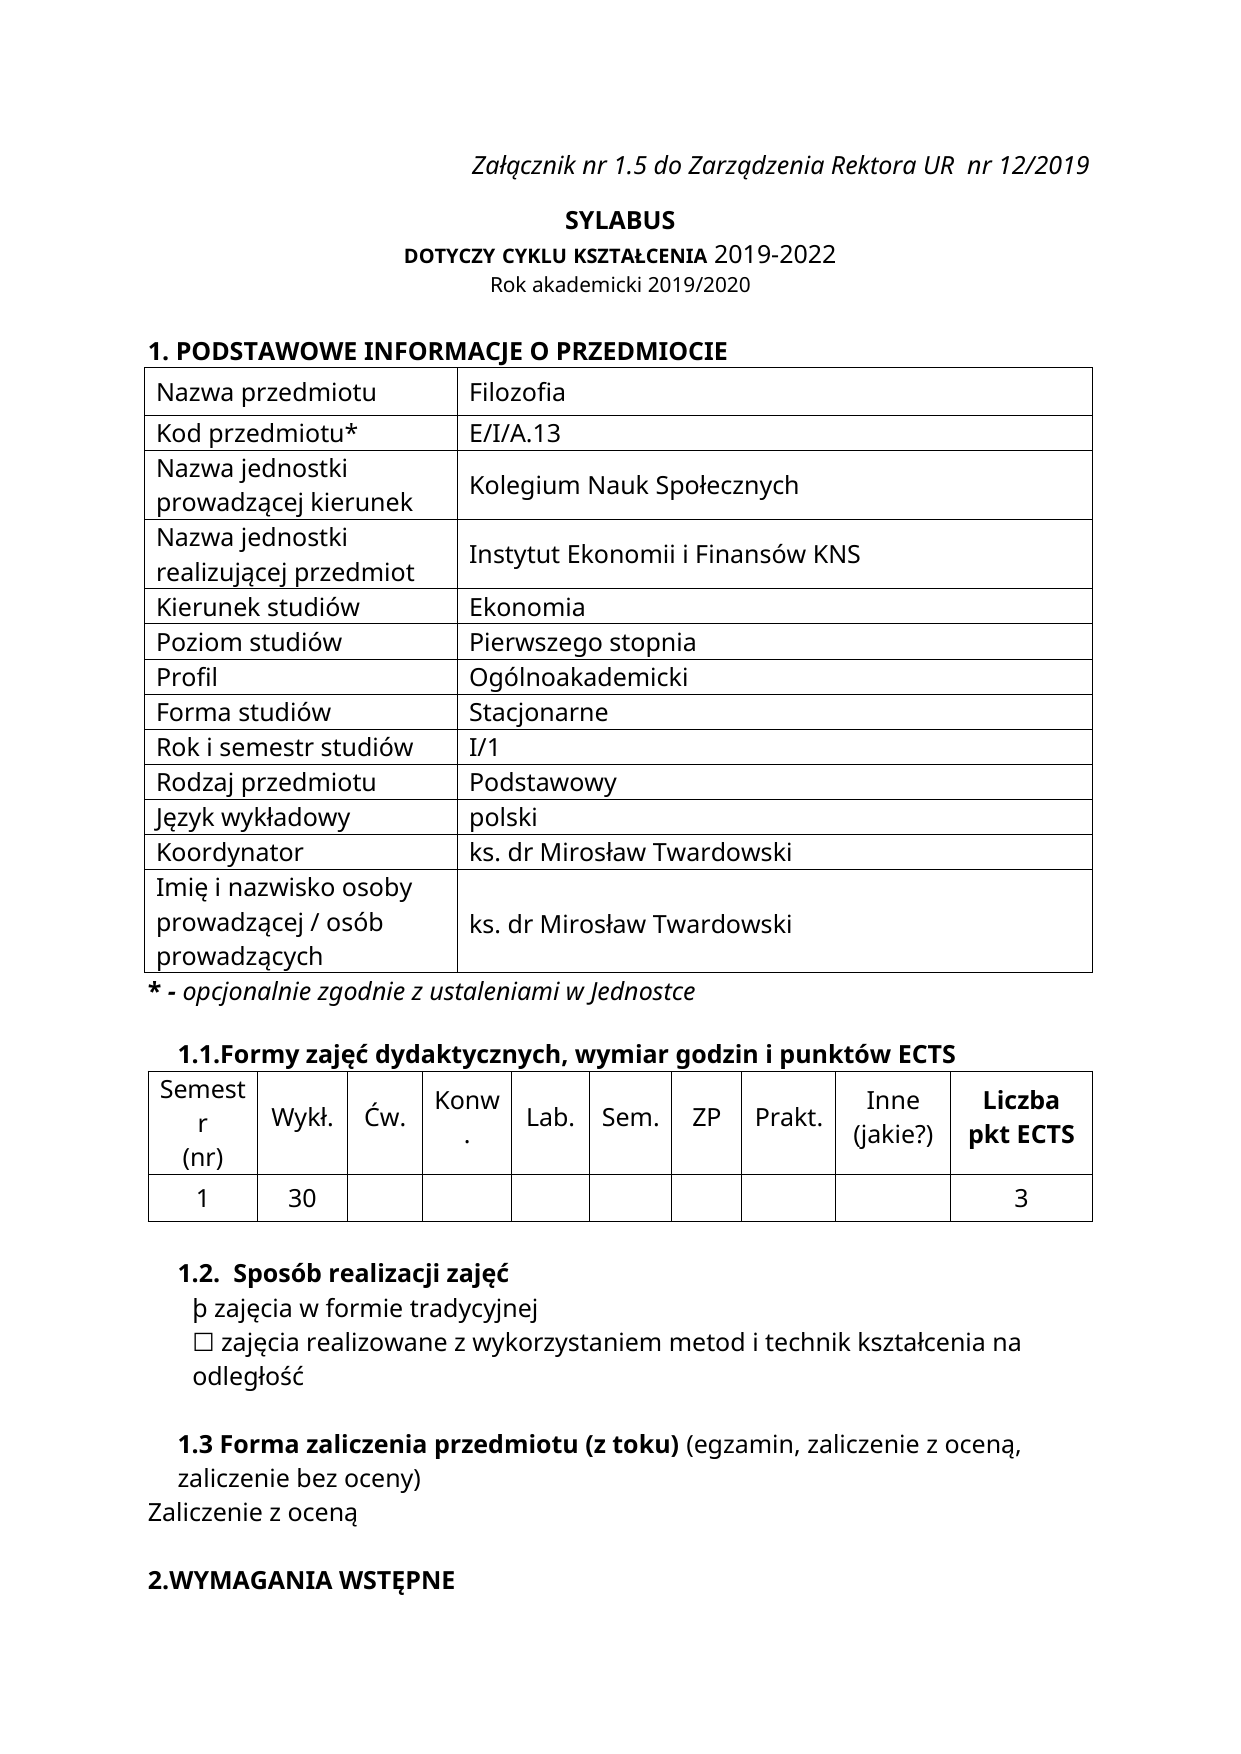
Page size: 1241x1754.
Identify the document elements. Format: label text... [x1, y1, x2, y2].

text Załącznik nr 1.5 do Zarządzenia Rektora UR nr 12/2019 [148, 148, 1093, 182]
table_cell Pierwszego stopnia [458, 624, 1092, 658]
table_cell Ogólnoakademicki [458, 660, 1092, 693]
table_header Sem. [590, 1072, 671, 1174]
text SYLABUS [148, 202, 1093, 237]
table_header Prakt. [742, 1072, 835, 1174]
table_cell Forma studiów [145, 695, 457, 729]
text þ zajęcia w formie tradycyjnej [192, 1290, 1093, 1324]
text ☐ zajęcia realizowane z wykorzystaniem metod i technik kształcenia na odległość [192, 1324, 1093, 1392]
table_header Liczba pkt ECTS [951, 1072, 1092, 1174]
table_header Filozofia [458, 368, 1092, 415]
table_cell [590, 1175, 671, 1221]
table_cell Nazwa jednostki prowadzącej kierunek [145, 451, 457, 519]
text 1.3 Forma zaliczenia przedmiotu (z toku) (egzamin, zaliczenie z oceną, zaliczenie bez oceny) [177, 1426, 1093, 1494]
table_cell E/I/A.13 [458, 416, 1092, 450]
table_header Lab. [512, 1072, 589, 1174]
text Rok akademicki 2019/2020 [148, 271, 1093, 299]
table_cell Kierunek studiów [145, 589, 457, 623]
table_cell Rok i semestr studiów [145, 730, 457, 764]
table_cell Nazwa jednostki realizującej przedmiot [145, 520, 457, 588]
text * - opcjonalnie zgodnie z ustaleniami w Jednostce [148, 973, 1093, 1007]
table_cell ks. dr Mirosław Twardowski [458, 835, 1092, 869]
table_cell Rodzaj przedmiotu [145, 765, 457, 799]
table_cell Ekonomia [458, 589, 1092, 623]
table_header Semestr (nr) [149, 1072, 257, 1174]
table_cell 1 [149, 1175, 257, 1221]
table_header Ćw. [348, 1072, 422, 1174]
text dotyczy cyklu kształcenia 2019-2022 [148, 237, 1093, 271]
text Zaliczenie z oceną [148, 1494, 1093, 1529]
table_header Inne (jakie?) [836, 1072, 950, 1174]
table_cell polski [458, 800, 1092, 834]
table_cell Podstawowy [458, 765, 1092, 799]
table_cell Kod przedmiotu* [145, 416, 457, 450]
table_cell I/1 [458, 730, 1092, 764]
text 1.2. Sposób realizacji zajęć [177, 1256, 1093, 1290]
table_cell [836, 1175, 950, 1221]
text 2.WYMAGANIA WSTĘPNE [148, 1563, 1093, 1597]
table_header ZP [672, 1072, 741, 1174]
text 1.1.Formy zajęć dydaktycznych, wymiar godzin i punktów ECTS [177, 1037, 1093, 1071]
table_header Konw. [423, 1072, 511, 1174]
table_cell ks. dr Mirosław Twardowski [458, 870, 1092, 972]
table_cell [512, 1175, 589, 1221]
text 1. PODSTAWOWE INFORMACJE O PRZEDMIOCIE [148, 333, 1093, 367]
table_cell Instytut Ekonomii i Finansów KNS [458, 520, 1092, 588]
table_cell Kolegium Nauk Społecznych [458, 451, 1092, 519]
table_cell [742, 1175, 835, 1221]
table_cell Stacjonarne [458, 695, 1092, 729]
table_cell [423, 1175, 511, 1221]
table_cell Język wykładowy [145, 800, 457, 834]
table_cell Koordynator [145, 835, 457, 869]
table_cell Poziom studiów [145, 624, 457, 658]
table_header Wykł. [258, 1072, 347, 1174]
table_cell [672, 1175, 741, 1221]
table_cell [348, 1175, 422, 1221]
table_cell 3 [951, 1175, 1092, 1221]
table_cell 30 [258, 1175, 347, 1221]
table_header Nazwa przedmiotu [145, 368, 457, 415]
table_cell Imię i nazwisko osoby prowadzącej / osób prowadzących [145, 870, 457, 972]
table_cell Profil [145, 660, 457, 693]
